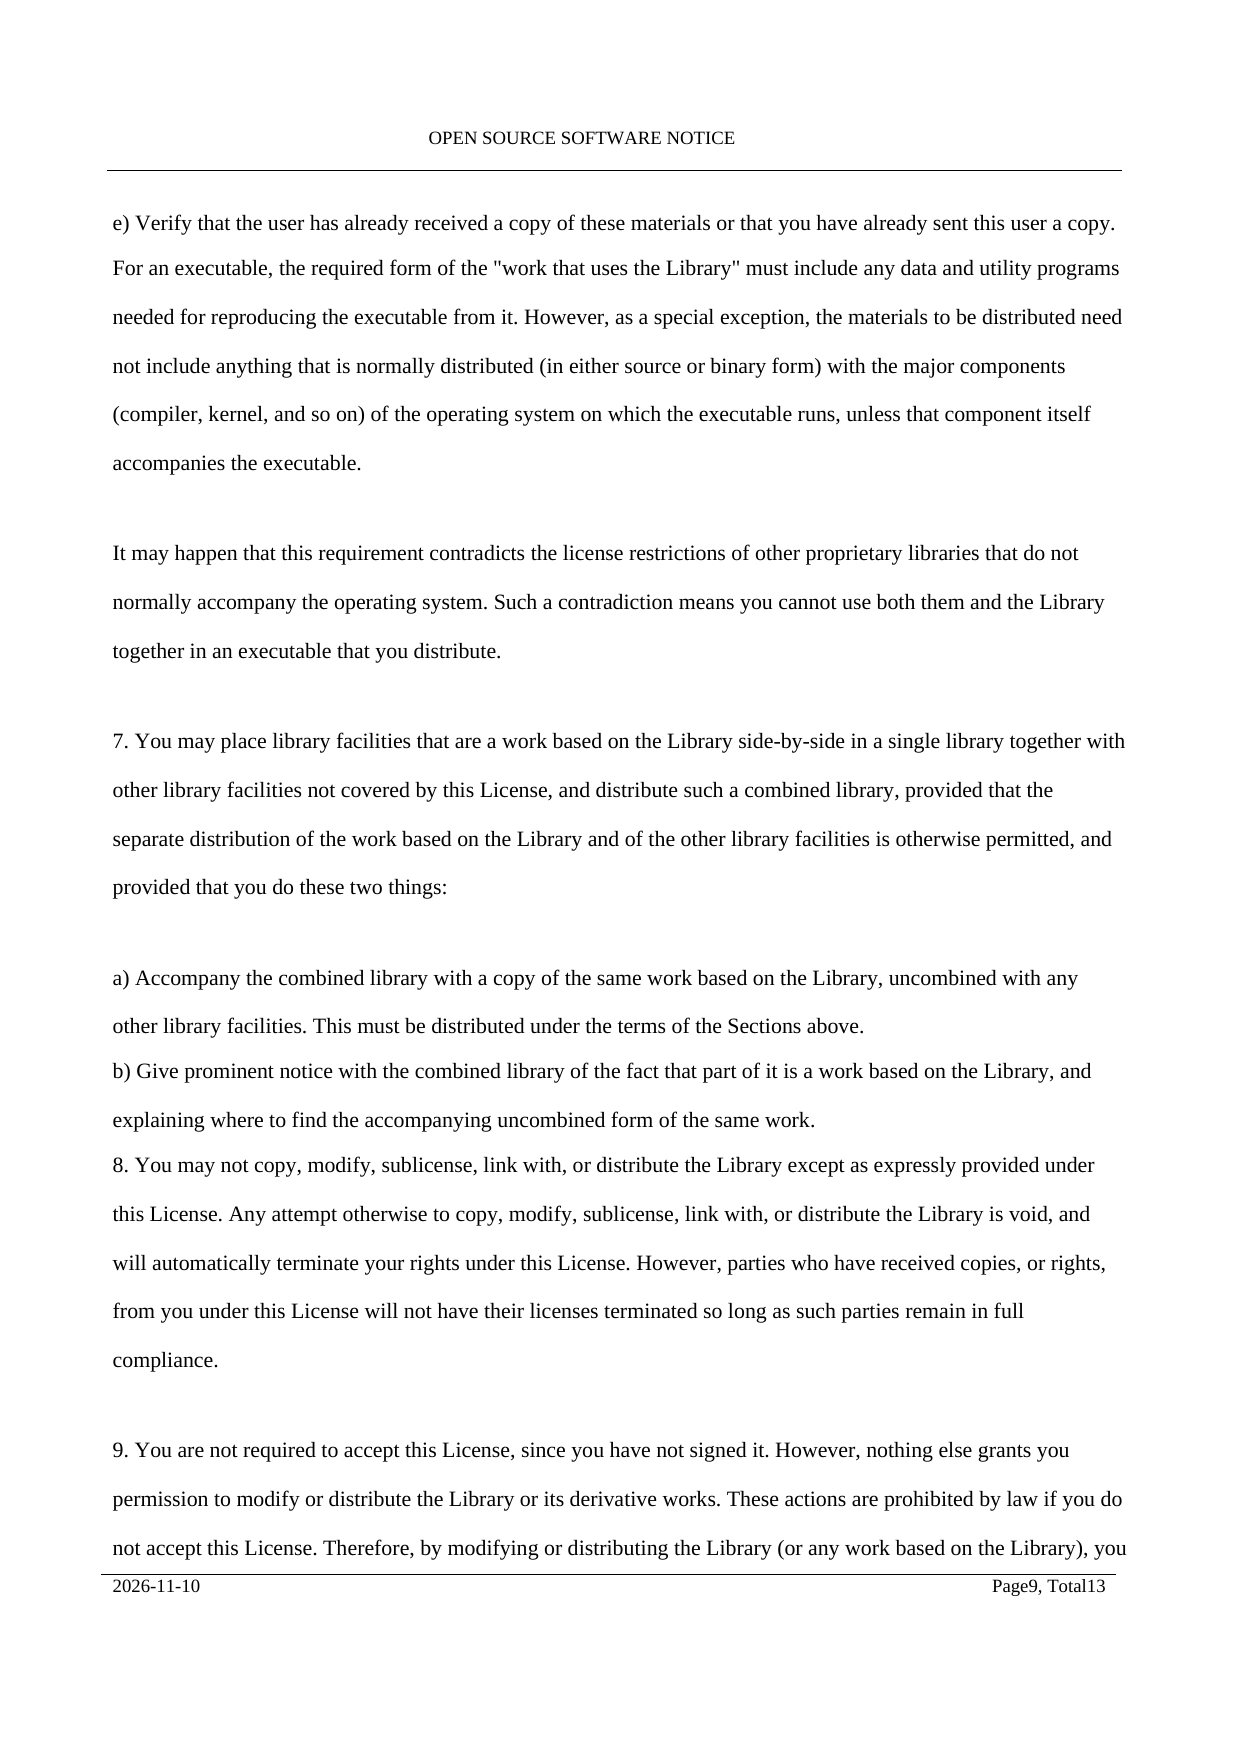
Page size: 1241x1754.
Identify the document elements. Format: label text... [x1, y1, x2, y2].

text e) Verify that the user has already received a copy of these materials or that you have already sent this user a copy. [112, 206, 1128, 239]
text 8. You may not copy, modify, sublicense, link with, or distribute the Library except as expressly provided under this License. Any attempt otherwise to copy, modify, sublicense, link with, or distribute the Library is void, and will automatically terminate your rights under this License. However, parties who have received copies, or rights, from you under this License will not have their licenses terminated so long as such parties remain in full compliance. [112, 1148, 1128, 1376]
text a) Accompany the combined library with a copy of the same work based on the Library, uncombined with any other library facilities. This must be distributed under the terms of the Sections above. [112, 961, 1128, 1042]
text It may happen that this requirement contradicts the license restrictions of other proprietary libraries that do not normally accompany the operating system. Such a contradiction means you cannot use both them and the Library together in an executable that you distribute. [112, 537, 1128, 667]
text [112, 1434, 1128, 1564]
text For an executable, the required form of the "work that uses the Library" must include any data and utility programs needed for reproducing the executable from it. However, as a special exception, the materials to be distributed need not include anything that is normally distributed (in either source or binary form) with the major components (compiler, kernel, and so on) of the operating system on which the executable runs, unless that component itself accompanies the executable. [112, 251, 1128, 479]
text b) Give prominent notice with the combined library of the fact that part of it is a work based on the Library, and explaining where to find the accompanying uncombined form of the same work. [112, 1055, 1128, 1136]
text 7. You may place library facilities that are a work based on the Library side-by-side in a single library together with other library facilities not covered by this License, and distribute such a combined library, provided that the separate distribution of the work based on the Library and of the other library facilities is otherwise permitted, and provided that you do these two things: [112, 724, 1128, 903]
